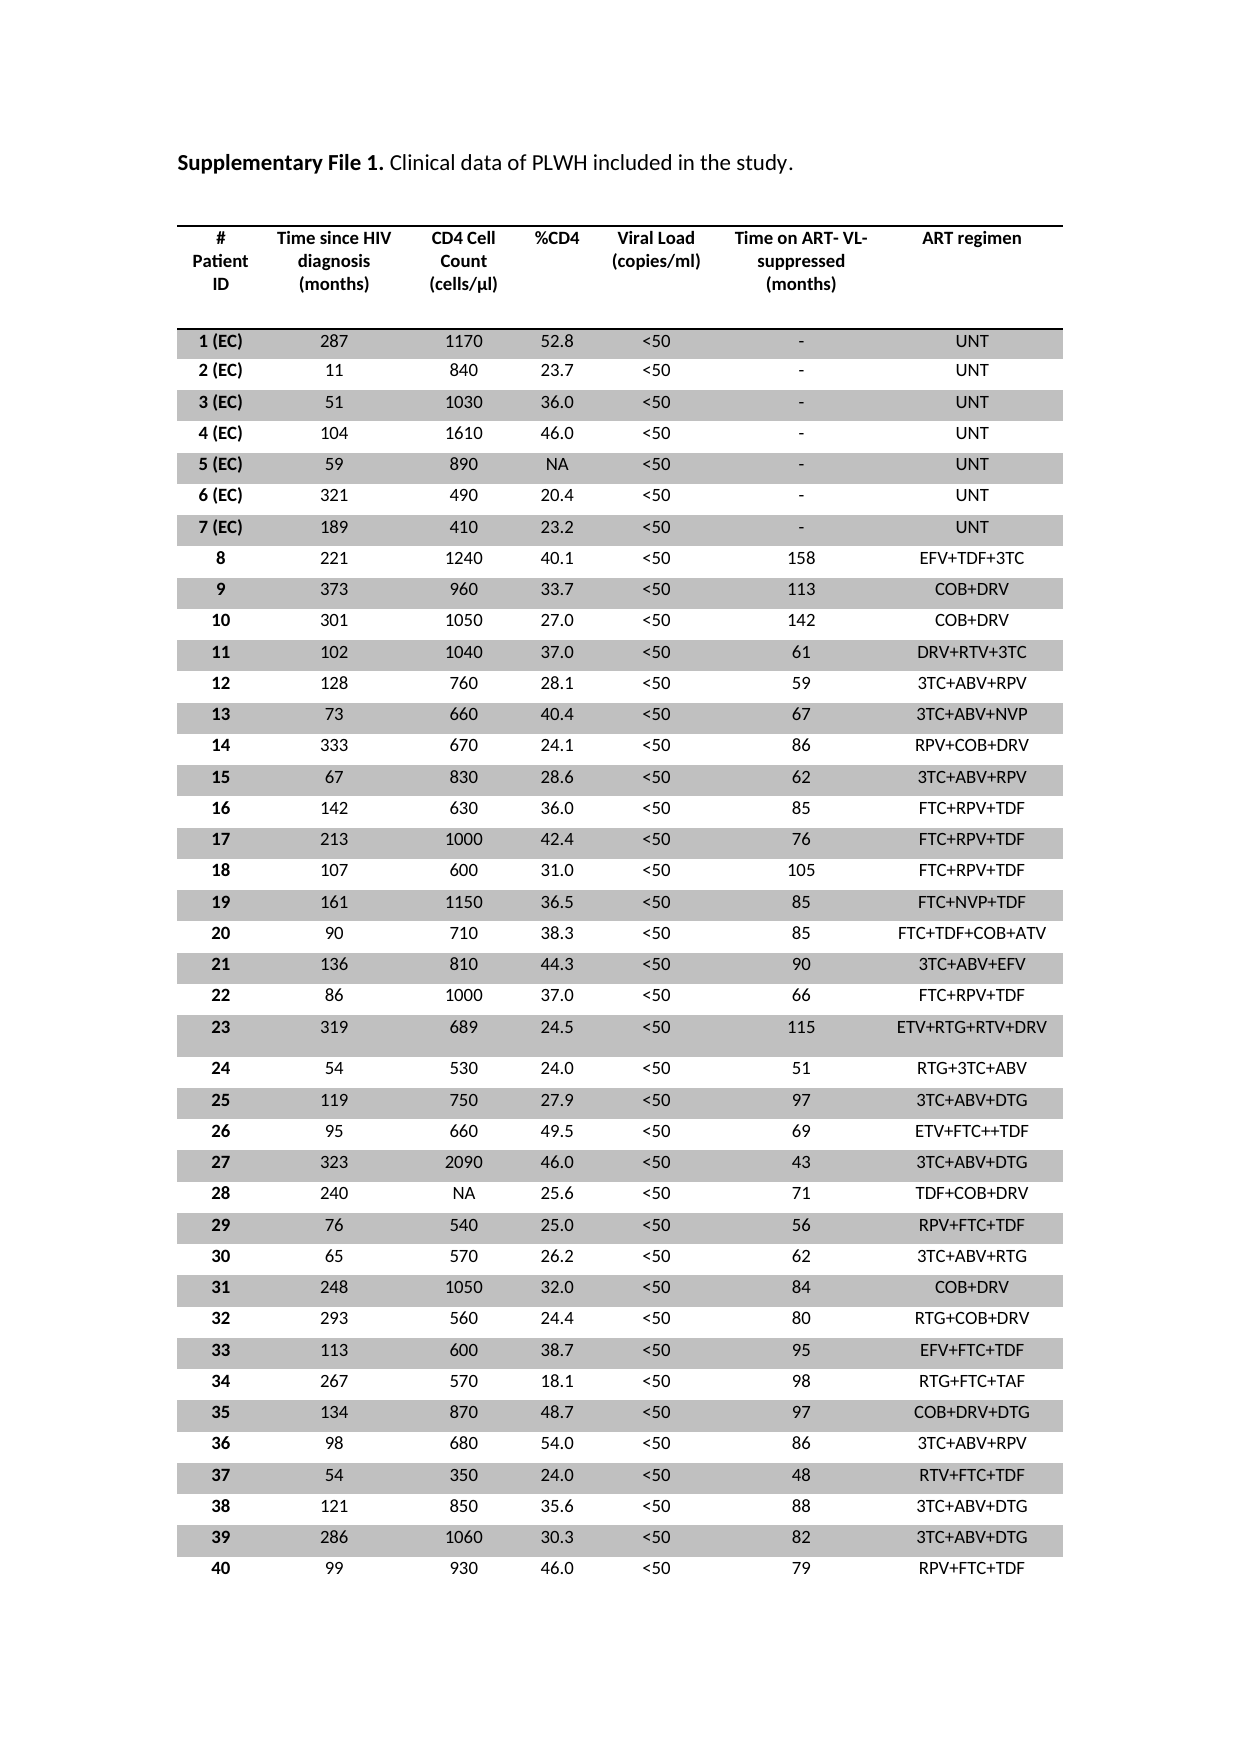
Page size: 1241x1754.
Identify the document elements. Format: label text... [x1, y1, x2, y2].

table_cell 38.3 [523, 921, 591, 952]
table_header Time on ART- VL-suppressed (months) [721, 227, 881, 327]
table_cell 28 [177, 1182, 264, 1213]
table_cell 9 [177, 578, 264, 609]
table_cell <50 [591, 953, 721, 984]
table_cell <50 [591, 1432, 721, 1463]
table_cell 12 [177, 671, 264, 702]
table_cell 36 [177, 1432, 264, 1463]
table_cell 46.0 [523, 1150, 591, 1182]
table_cell 490 [404, 484, 523, 515]
table_cell UNT [881, 515, 1063, 546]
table_cell 221 [264, 546, 404, 577]
table_cell 1050 [404, 609, 523, 640]
table_header Viral Load (copies/ml) [591, 227, 721, 327]
table_cell 22 [177, 984, 264, 1015]
table_cell <50 [591, 1119, 721, 1150]
table_cell 54 [264, 1057, 404, 1088]
table_cell 189 [264, 515, 404, 546]
table_cell 113 [264, 1338, 404, 1369]
table_cell - [721, 330, 881, 359]
table_cell 36.0 [523, 796, 591, 827]
table_cell 1150 [404, 890, 523, 921]
table_cell 49.5 [523, 1119, 591, 1150]
table_cell 107 [264, 859, 404, 890]
table_cell RTG+COB+DRV [881, 1307, 1063, 1338]
table_cell <50 [591, 578, 721, 609]
table_cell 40 [177, 1557, 264, 1588]
table_cell 65 [264, 1244, 404, 1275]
table_cell RTG+3TC+ABV [881, 1057, 1063, 1088]
table_cell 51 [721, 1057, 881, 1088]
table_cell 287 [264, 330, 404, 359]
table_cell ETV+RTG+RTV+DRV [881, 1015, 1063, 1057]
table_cell <50 [591, 546, 721, 577]
table_cell 18 [177, 859, 264, 890]
table_cell 15 [177, 765, 264, 796]
table_cell 13 [177, 703, 264, 734]
table_cell 333 [264, 734, 404, 765]
table_cell RTV+FTC+TDF [881, 1463, 1063, 1494]
table_cell <50 [591, 1338, 721, 1369]
table_cell 267 [264, 1369, 404, 1400]
table_cell RTG+FTC+TAF [881, 1369, 1063, 1400]
table_cell 24.0 [523, 1463, 591, 1494]
table_cell 213 [264, 828, 404, 859]
table_cell 32.0 [523, 1275, 591, 1307]
table_cell 54 [264, 1463, 404, 1494]
table_cell 2090 [404, 1150, 523, 1182]
table_cell 84 [721, 1275, 881, 1307]
table_header CD4 Cell Count (cells/µl) [404, 227, 523, 327]
table_cell 3 (EC) [177, 390, 264, 421]
table_cell 4 (EC) [177, 421, 264, 452]
table_cell 3TC+ABV+DTG [881, 1494, 1063, 1525]
table_cell 293 [264, 1307, 404, 1338]
table_cell 85 [721, 890, 881, 921]
table_cell 86 [721, 734, 881, 765]
table_cell - [721, 421, 881, 452]
table_cell TDF+COB+DRV [881, 1182, 1063, 1213]
table_cell RPV+COB+DRV [881, 734, 1063, 765]
table_cell 37.0 [523, 984, 591, 1015]
table_cell 870 [404, 1400, 523, 1432]
table_cell FTC+RPV+TDF [881, 828, 1063, 859]
table_cell <50 [591, 421, 721, 452]
table_cell 38.7 [523, 1338, 591, 1369]
table_cell 38 [177, 1494, 264, 1525]
table_cell 24 [177, 1057, 264, 1088]
table_cell 121 [264, 1494, 404, 1525]
table_cell 142 [721, 609, 881, 640]
table_cell <50 [591, 515, 721, 546]
table_cell 20.4 [523, 484, 591, 515]
table_cell <50 [591, 484, 721, 515]
table_cell 3TC+ABV+RTG [881, 1244, 1063, 1275]
table_cell <50 [591, 1400, 721, 1432]
table_cell 82 [721, 1525, 881, 1557]
table_cell <50 [591, 1244, 721, 1275]
table_cell 44.3 [523, 953, 591, 984]
table_cell 10 [177, 609, 264, 640]
table_cell 98 [264, 1432, 404, 1463]
table_cell 600 [404, 1338, 523, 1369]
table_cell 80 [721, 1307, 881, 1338]
table_cell 3TC+ABV+DTG [881, 1150, 1063, 1182]
table_cell <50 [591, 330, 721, 359]
table_cell FTC+TDF+COB+ATV [881, 921, 1063, 952]
table_cell 33.7 [523, 578, 591, 609]
table_cell 17 [177, 828, 264, 859]
table_cell 33 [177, 1338, 264, 1369]
table_cell 73 [264, 703, 404, 734]
table_cell <50 [591, 359, 721, 390]
table_cell 56 [721, 1213, 881, 1244]
table_cell <50 [591, 390, 721, 421]
table_cell 62 [721, 1244, 881, 1275]
table_cell 660 [404, 1119, 523, 1150]
table_cell 32 [177, 1307, 264, 1338]
table_cell 20 [177, 921, 264, 952]
table_cell 85 [721, 796, 881, 827]
table_cell 600 [404, 859, 523, 890]
table_cell 71 [721, 1182, 881, 1213]
table_cell 16 [177, 796, 264, 827]
table_cell <50 [591, 890, 721, 921]
table_cell <50 [591, 921, 721, 952]
table_cell - [721, 515, 881, 546]
table_cell 86 [264, 984, 404, 1015]
table_cell 67 [721, 703, 881, 734]
table_cell 90 [264, 921, 404, 952]
table_cell 142 [264, 796, 404, 827]
table_cell 31 [177, 1275, 264, 1307]
table_cell 76 [264, 1213, 404, 1244]
table_cell 1240 [404, 546, 523, 577]
table_cell 540 [404, 1213, 523, 1244]
table_cell 29 [177, 1213, 264, 1244]
table_cell 95 [721, 1338, 881, 1369]
table_cell 301 [264, 609, 404, 640]
table_cell 960 [404, 578, 523, 609]
table_cell - [721, 390, 881, 421]
table_cell 161 [264, 890, 404, 921]
table_cell 1170 [404, 330, 523, 359]
table_cell 62 [721, 765, 881, 796]
table_cell 26 [177, 1119, 264, 1150]
table_cell <50 [591, 1213, 721, 1244]
table_cell 46.0 [523, 1557, 591, 1588]
table_cell UNT [881, 359, 1063, 390]
table_cell 23.2 [523, 515, 591, 546]
table_cell 28.1 [523, 671, 591, 702]
table_cell 24.1 [523, 734, 591, 765]
table_cell 5 (EC) [177, 453, 264, 484]
table_cell <50 [591, 671, 721, 702]
table_cell NA [523, 453, 591, 484]
table_cell UNT [881, 484, 1063, 515]
table_cell 66 [721, 984, 881, 1015]
table_cell 25.6 [523, 1182, 591, 1213]
table_cell 39 [177, 1525, 264, 1557]
table_cell 1000 [404, 984, 523, 1015]
table_cell 3TC+ABV+NVP [881, 703, 1063, 734]
table_cell 323 [264, 1150, 404, 1182]
table_cell <50 [591, 765, 721, 796]
table_cell 2 (EC) [177, 359, 264, 390]
table_cell 830 [404, 765, 523, 796]
table_cell UNT [881, 390, 1063, 421]
table_cell 42.4 [523, 828, 591, 859]
table_cell 24.0 [523, 1057, 591, 1088]
table_cell 3TC+ABV+DTG [881, 1525, 1063, 1557]
table_cell 25.0 [523, 1213, 591, 1244]
table_cell NA [404, 1182, 523, 1213]
table_cell 3TC+ABV+EFV [881, 953, 1063, 984]
table_cell 90 [721, 953, 881, 984]
table_cell <50 [591, 734, 721, 765]
table_cell 680 [404, 1432, 523, 1463]
table_cell 373 [264, 578, 404, 609]
table_cell COB+DRV+DTG [881, 1400, 1063, 1432]
table_cell <50 [591, 1525, 721, 1557]
table_cell <50 [591, 640, 721, 671]
table_cell DRV+RTV+3TC [881, 640, 1063, 671]
table_cell 850 [404, 1494, 523, 1525]
table_cell 37 [177, 1463, 264, 1494]
table_cell <50 [591, 859, 721, 890]
table_header Time since HIV diagnosis (months) [264, 227, 404, 327]
table_cell 35 [177, 1400, 264, 1432]
table_cell COB+DRV [881, 1275, 1063, 1307]
table_cell 104 [264, 421, 404, 452]
table_cell COB+DRV [881, 578, 1063, 609]
table_cell EFV+FTC+TDF [881, 1338, 1063, 1369]
table_cell 128 [264, 671, 404, 702]
table_cell 810 [404, 953, 523, 984]
table_cell 248 [264, 1275, 404, 1307]
table_cell FTC+RPV+TDF [881, 796, 1063, 827]
table_cell 36.5 [523, 890, 591, 921]
table_cell <50 [591, 1463, 721, 1494]
table_cell 1 (EC) [177, 330, 264, 359]
table_cell 28.6 [523, 765, 591, 796]
table_cell 67 [264, 765, 404, 796]
table_header ART regimen [881, 227, 1063, 327]
table_cell 1000 [404, 828, 523, 859]
table_cell 25 [177, 1088, 264, 1119]
table_cell 3TC+ABV+DTG [881, 1088, 1063, 1119]
table_cell 97 [721, 1088, 881, 1119]
table_cell 560 [404, 1307, 523, 1338]
table_cell 52.8 [523, 330, 591, 359]
table_cell 85 [721, 921, 881, 952]
table_cell <50 [591, 1307, 721, 1338]
table_cell 350 [404, 1463, 523, 1494]
table_cell 79 [721, 1557, 881, 1588]
table_cell <50 [591, 1275, 721, 1307]
table_cell 86 [721, 1432, 881, 1463]
table_cell <50 [591, 1088, 721, 1119]
table_cell 27 [177, 1150, 264, 1182]
table_cell 27.0 [523, 609, 591, 640]
table_cell 11 [177, 640, 264, 671]
table_cell 115 [721, 1015, 881, 1057]
table_cell 48.7 [523, 1400, 591, 1432]
table_cell <50 [591, 828, 721, 859]
table_cell 3TC+ABV+RPV [881, 671, 1063, 702]
table_cell 570 [404, 1369, 523, 1400]
table_cell RPV+FTC+TDF [881, 1557, 1063, 1588]
table_cell 3TC+ABV+RPV [881, 1432, 1063, 1463]
table_cell 840 [404, 359, 523, 390]
table_cell 1030 [404, 390, 523, 421]
table_cell 6 (EC) [177, 484, 264, 515]
table_cell <50 [591, 1015, 721, 1057]
table_cell 11 [264, 359, 404, 390]
table_cell FTC+NVP+TDF [881, 890, 1063, 921]
table_cell <50 [591, 1182, 721, 1213]
table_cell 31.0 [523, 859, 591, 890]
table_cell UNT [881, 421, 1063, 452]
table_cell 30 [177, 1244, 264, 1275]
table_cell 98 [721, 1369, 881, 1400]
table_cell <50 [591, 1557, 721, 1588]
table_cell 930 [404, 1557, 523, 1588]
table_cell 286 [264, 1525, 404, 1557]
table_cell 1060 [404, 1525, 523, 1557]
table_cell 48 [721, 1463, 881, 1494]
table_cell 14 [177, 734, 264, 765]
table_cell 54.0 [523, 1432, 591, 1463]
table_cell 69 [721, 1119, 881, 1150]
table_cell 1050 [404, 1275, 523, 1307]
table_cell 27.9 [523, 1088, 591, 1119]
table_cell 51 [264, 390, 404, 421]
table_cell 34 [177, 1369, 264, 1400]
table_cell <50 [591, 609, 721, 640]
table_cell 105 [721, 859, 881, 890]
table_cell 7 (EC) [177, 515, 264, 546]
table_cell 18.1 [523, 1369, 591, 1400]
table_cell 24.4 [523, 1307, 591, 1338]
table_cell 99 [264, 1557, 404, 1588]
table_cell 23 [177, 1015, 264, 1057]
table_cell 710 [404, 921, 523, 952]
table_cell 890 [404, 453, 523, 484]
table_cell 59 [264, 453, 404, 484]
table_cell 134 [264, 1400, 404, 1432]
table_cell 136 [264, 953, 404, 984]
table_cell 321 [264, 484, 404, 515]
table_cell 19 [177, 890, 264, 921]
table_cell COB+DRV [881, 609, 1063, 640]
table_cell FTC+RPV+TDF [881, 859, 1063, 890]
table_cell 410 [404, 515, 523, 546]
table_cell FTC+RPV+TDF [881, 984, 1063, 1015]
table_cell 95 [264, 1119, 404, 1150]
table_cell 119 [264, 1088, 404, 1119]
table_cell 689 [404, 1015, 523, 1057]
table_cell 46.0 [523, 421, 591, 452]
table_cell 102 [264, 640, 404, 671]
table_cell 1040 [404, 640, 523, 671]
table_cell 570 [404, 1244, 523, 1275]
table_cell 26.2 [523, 1244, 591, 1275]
table_cell UNT [881, 453, 1063, 484]
table_cell 36.0 [523, 390, 591, 421]
table_cell EFV+TDF+3TC [881, 546, 1063, 577]
table_cell 88 [721, 1494, 881, 1525]
table_header # Patient ID [177, 227, 264, 327]
table_cell 23.7 [523, 359, 591, 390]
text Supplementary File 1. Clinical data of PLWH included in the study. [177, 148, 1063, 176]
table_cell 3TC+ABV+RPV [881, 765, 1063, 796]
table_cell 113 [721, 578, 881, 609]
table_cell ETV+FTC++TDF [881, 1119, 1063, 1150]
table_cell 750 [404, 1088, 523, 1119]
table_cell 670 [404, 734, 523, 765]
table_cell <50 [591, 703, 721, 734]
table_cell 97 [721, 1400, 881, 1432]
table_cell - [721, 359, 881, 390]
table_cell RPV+FTC+TDF [881, 1213, 1063, 1244]
table_cell 530 [404, 1057, 523, 1088]
table_cell 1610 [404, 421, 523, 452]
table_cell 21 [177, 953, 264, 984]
table_cell 760 [404, 671, 523, 702]
table_cell <50 [591, 796, 721, 827]
table_cell - [721, 484, 881, 515]
table_cell <50 [591, 453, 721, 484]
table_cell <50 [591, 1150, 721, 1182]
table_cell <50 [591, 984, 721, 1015]
table_cell 61 [721, 640, 881, 671]
table_cell 76 [721, 828, 881, 859]
table_cell <50 [591, 1494, 721, 1525]
table_cell <50 [591, 1369, 721, 1400]
table_cell 319 [264, 1015, 404, 1057]
table_cell 37.0 [523, 640, 591, 671]
table_header %CD4 [523, 227, 591, 327]
table_cell - [721, 453, 881, 484]
table_cell 35.6 [523, 1494, 591, 1525]
table_cell 240 [264, 1182, 404, 1213]
table_cell 630 [404, 796, 523, 827]
table_cell 40.1 [523, 546, 591, 577]
table_cell 158 [721, 546, 881, 577]
table_cell 59 [721, 671, 881, 702]
table_cell 660 [404, 703, 523, 734]
table_cell 40.4 [523, 703, 591, 734]
table_cell UNT [881, 330, 1063, 359]
table_cell 24.5 [523, 1015, 591, 1057]
table_cell 8 [177, 546, 264, 577]
table_cell 30.3 [523, 1525, 591, 1557]
table_cell <50 [591, 1057, 721, 1088]
table_cell 43 [721, 1150, 881, 1182]
